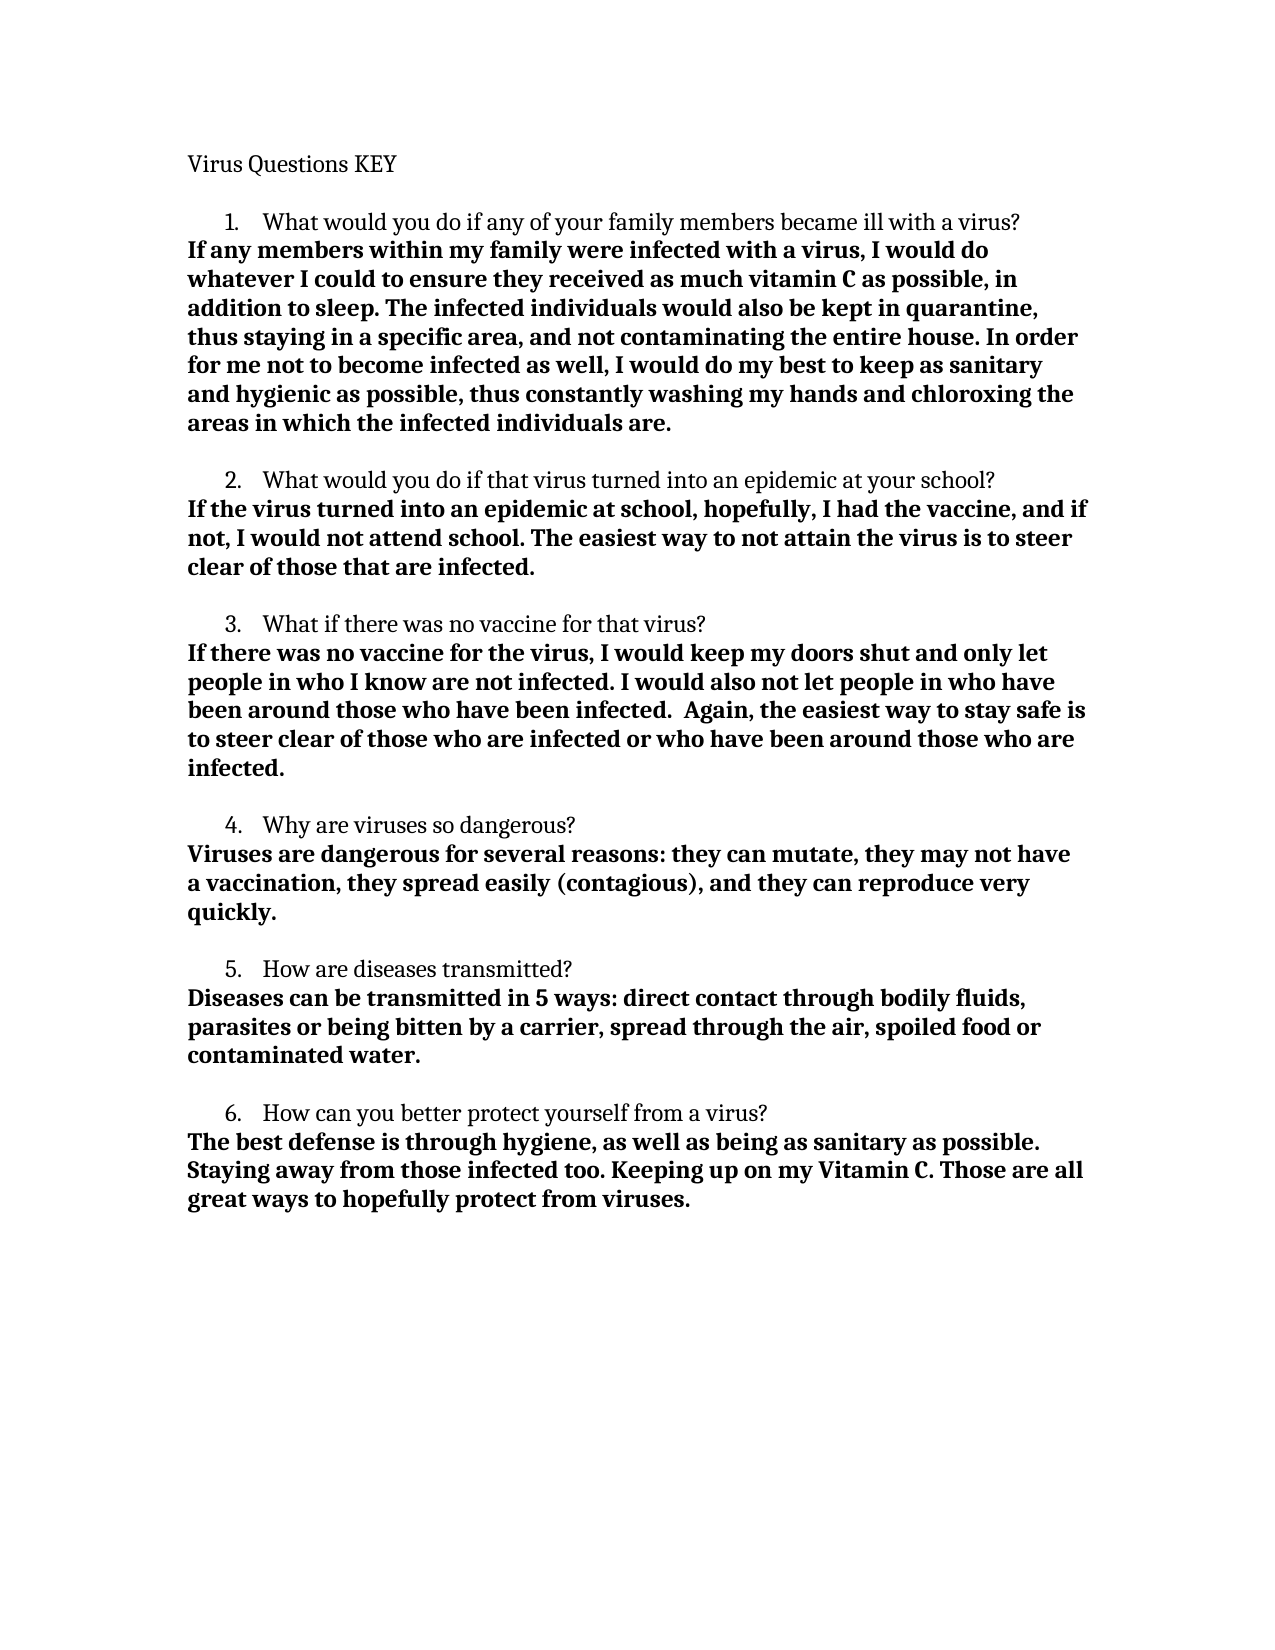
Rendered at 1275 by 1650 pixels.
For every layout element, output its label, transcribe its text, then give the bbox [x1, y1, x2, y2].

list What would you do if that virus turned into an epidemic at your school? [225, 466, 1087, 495]
list How can you better protect yourself from a virus? [225, 1099, 1087, 1127]
list What would you do if any of your family members became ill with a virus? [225, 207, 1087, 236]
list Why are viruses so dangerous? [225, 811, 1087, 840]
list How are diseases transmitted? [225, 955, 1087, 984]
text If there was no vaccine for the virus, I would keep my doors shut and only let people in who I know are not infected. I would also not let people in who have been around those who have been infected. Again, the easiest way to stay safe is to steer clear of those who are infected or who have been around those who are infected. [187, 639, 1087, 782]
list What if there was no vaccine for that virus? [225, 610, 1087, 639]
text Diseases can be transmitted in 5 ways: direct contact through bodily fluids, parasites or being bitten by a carrier, spread through the air, spoiled food or contaminated water. [187, 984, 1087, 1070]
text Viruses are dangerous for several reasons: they can mutate, they may not have a vaccination, they spread easily (contagious), and they can reproduce very quickly. [187, 840, 1087, 926]
text If the virus turned into an epidemic at school, hopefully, I had the vaccine, and if not, I would not attend school. The easiest way to not attain the virus is to steer clear of those that are infected. [187, 495, 1087, 581]
text Virus Questions KEY [187, 150, 1087, 179]
text The best defense is through hygiene, as well as being as sanitary as possible. Staying away from those infected too. Keeping up on my Vitamin C. Those are all great ways to hopefully protect from viruses. [187, 1127, 1087, 1214]
text If any members within my family were infected with a virus, I would do whatever I could to ensure they received as much vitamin C as possible, in addition to sleep. The infected individuals would also be kept in quarantine, thus staying in a specific area, and not contaminating the entire house. In order for me not to become infected as well, I would do my best to keep as sanitary and hygienic as possible, thus constantly washing my hands and chloroxing the areas in which the infected individuals are. [187, 236, 1087, 437]
